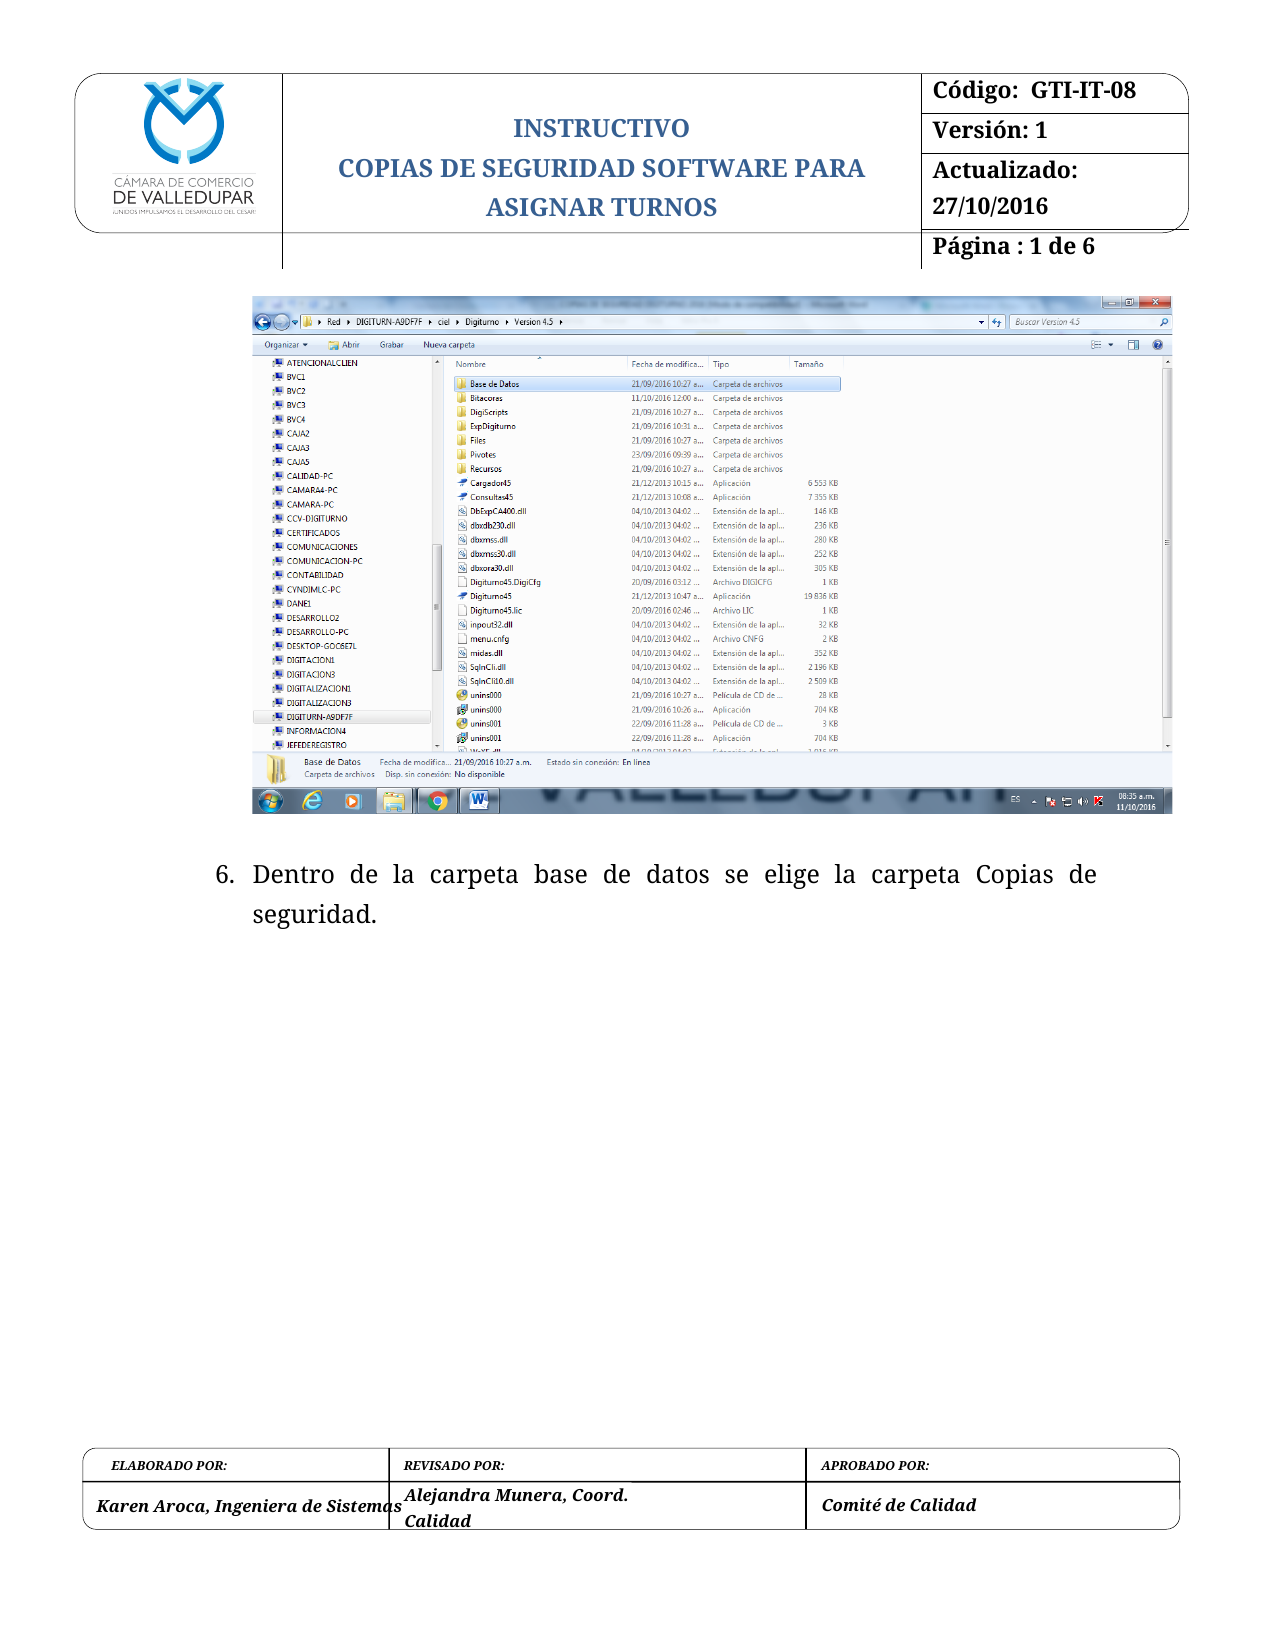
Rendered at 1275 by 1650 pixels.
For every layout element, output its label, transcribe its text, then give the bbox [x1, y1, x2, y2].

list Dentro de la carpeta base de datos se elige la carpeta Copias de seguridad. [215, 857, 1098, 930]
picture [252, 296, 1173, 814]
picture [112, 78, 256, 214]
